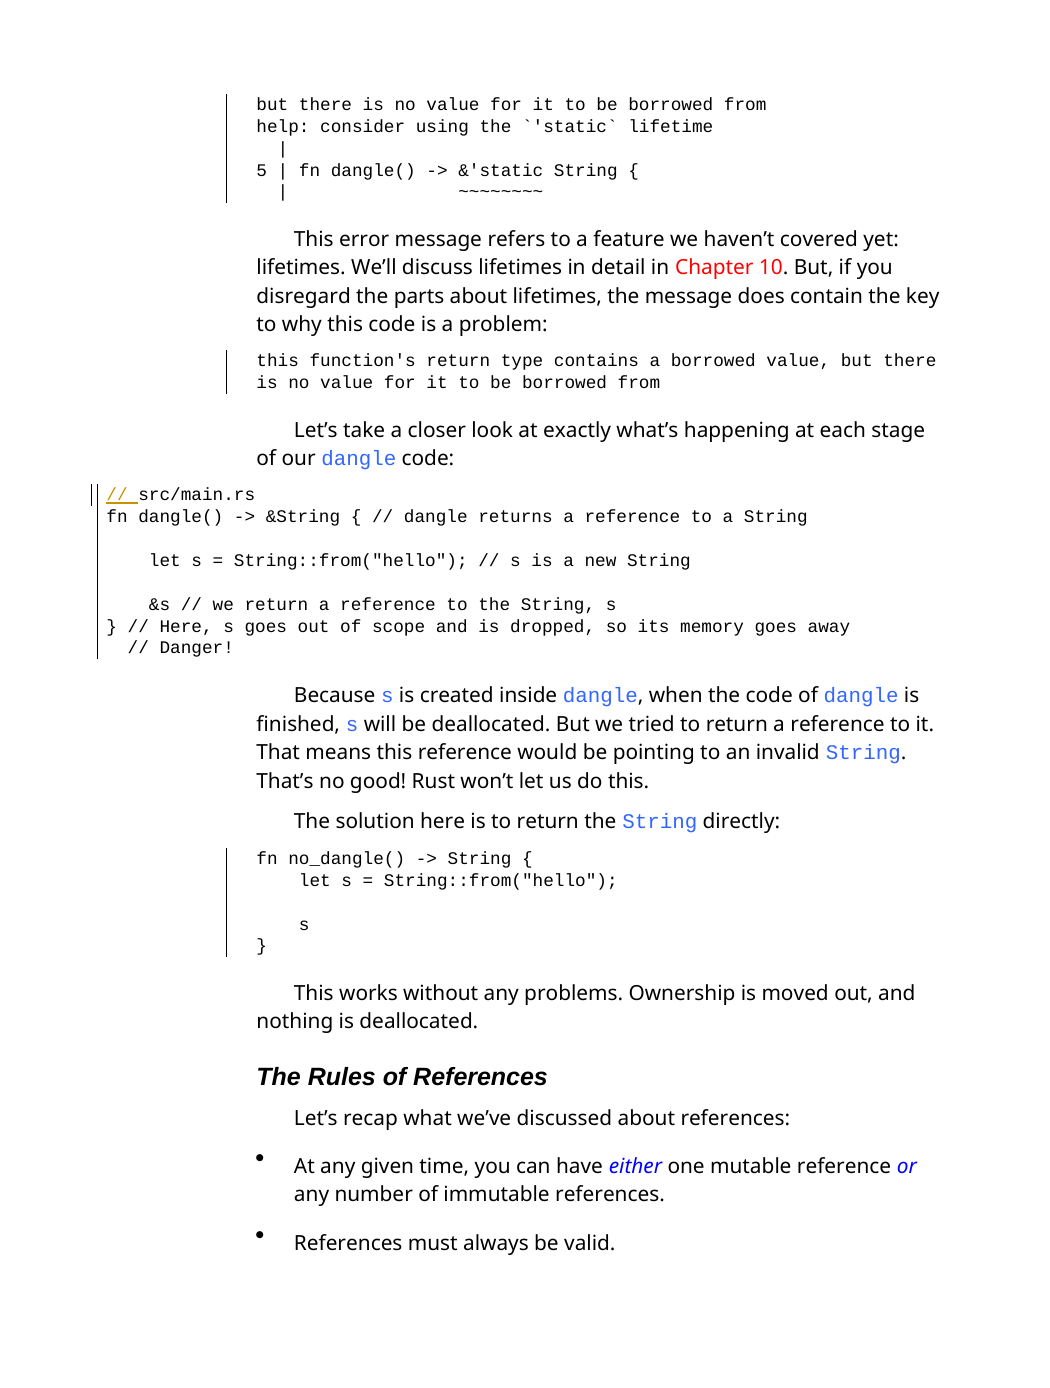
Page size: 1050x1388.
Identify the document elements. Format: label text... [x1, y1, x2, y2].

text | [227, 137, 950, 159]
list At any given time, you can have either one mutable reference or any number of immutable references. [256, 1151, 950, 1208]
text Let’s take a closer look at exactly what’s happening at each stage of our dangle code: [256, 415, 950, 472]
text &s // we return a reference to the String, s [106, 594, 950, 616]
text The solution here is to return the String directly: [256, 807, 950, 835]
text this function's return type contains a borrowed value, but there [227, 350, 950, 372]
text src/main.rs [98, 484, 950, 506]
text fn no_dangle() -> String { [227, 848, 950, 869]
text | ~~~~~~~~ [227, 181, 950, 203]
text help: consider using the `'static` lifetime [227, 116, 950, 137]
text let s = String::from("hello"); [227, 869, 950, 891]
text This works without any problems. Ownership is moved out, and nothing is deallocated. [256, 978, 950, 1035]
text Let’s recap what we’ve discussed about references: [256, 1103, 950, 1132]
text but there is no value for it to be borrowed from [227, 94, 950, 116]
text } // Here, s goes out of scope and is dropped, so its memory goes away [106, 616, 950, 637]
list References must always be valid. [256, 1228, 950, 1257]
text let s = String::from("hello"); // s is a new String [106, 550, 950, 572]
text 5 | fn dangle() -> &'static String { [227, 159, 950, 181]
text is no value for it to be borrowed from [227, 372, 950, 394]
text fn dangle() -> &String { // dangle returns a reference to a String [106, 506, 950, 528]
text } [227, 935, 950, 957]
text This error message refers to a feature we haven’t covered yet: lifetimes. We’ll discuss lifetimes in detail in Chapter 10. But, if you disregard the parts about lifetimes, the message does contain the key to why this code is a problem: [256, 224, 950, 338]
text // Danger! [106, 637, 950, 659]
text s [227, 913, 950, 935]
text The Rules of References [256, 1060, 950, 1091]
text Because s is created inside dangle, when the code of dangle is finished, s will be deallocated. But we tried to return a reference to it. That means this reference would be pointing to an invalid String. That’s no good! Rust won’t let us do this. [256, 680, 950, 794]
